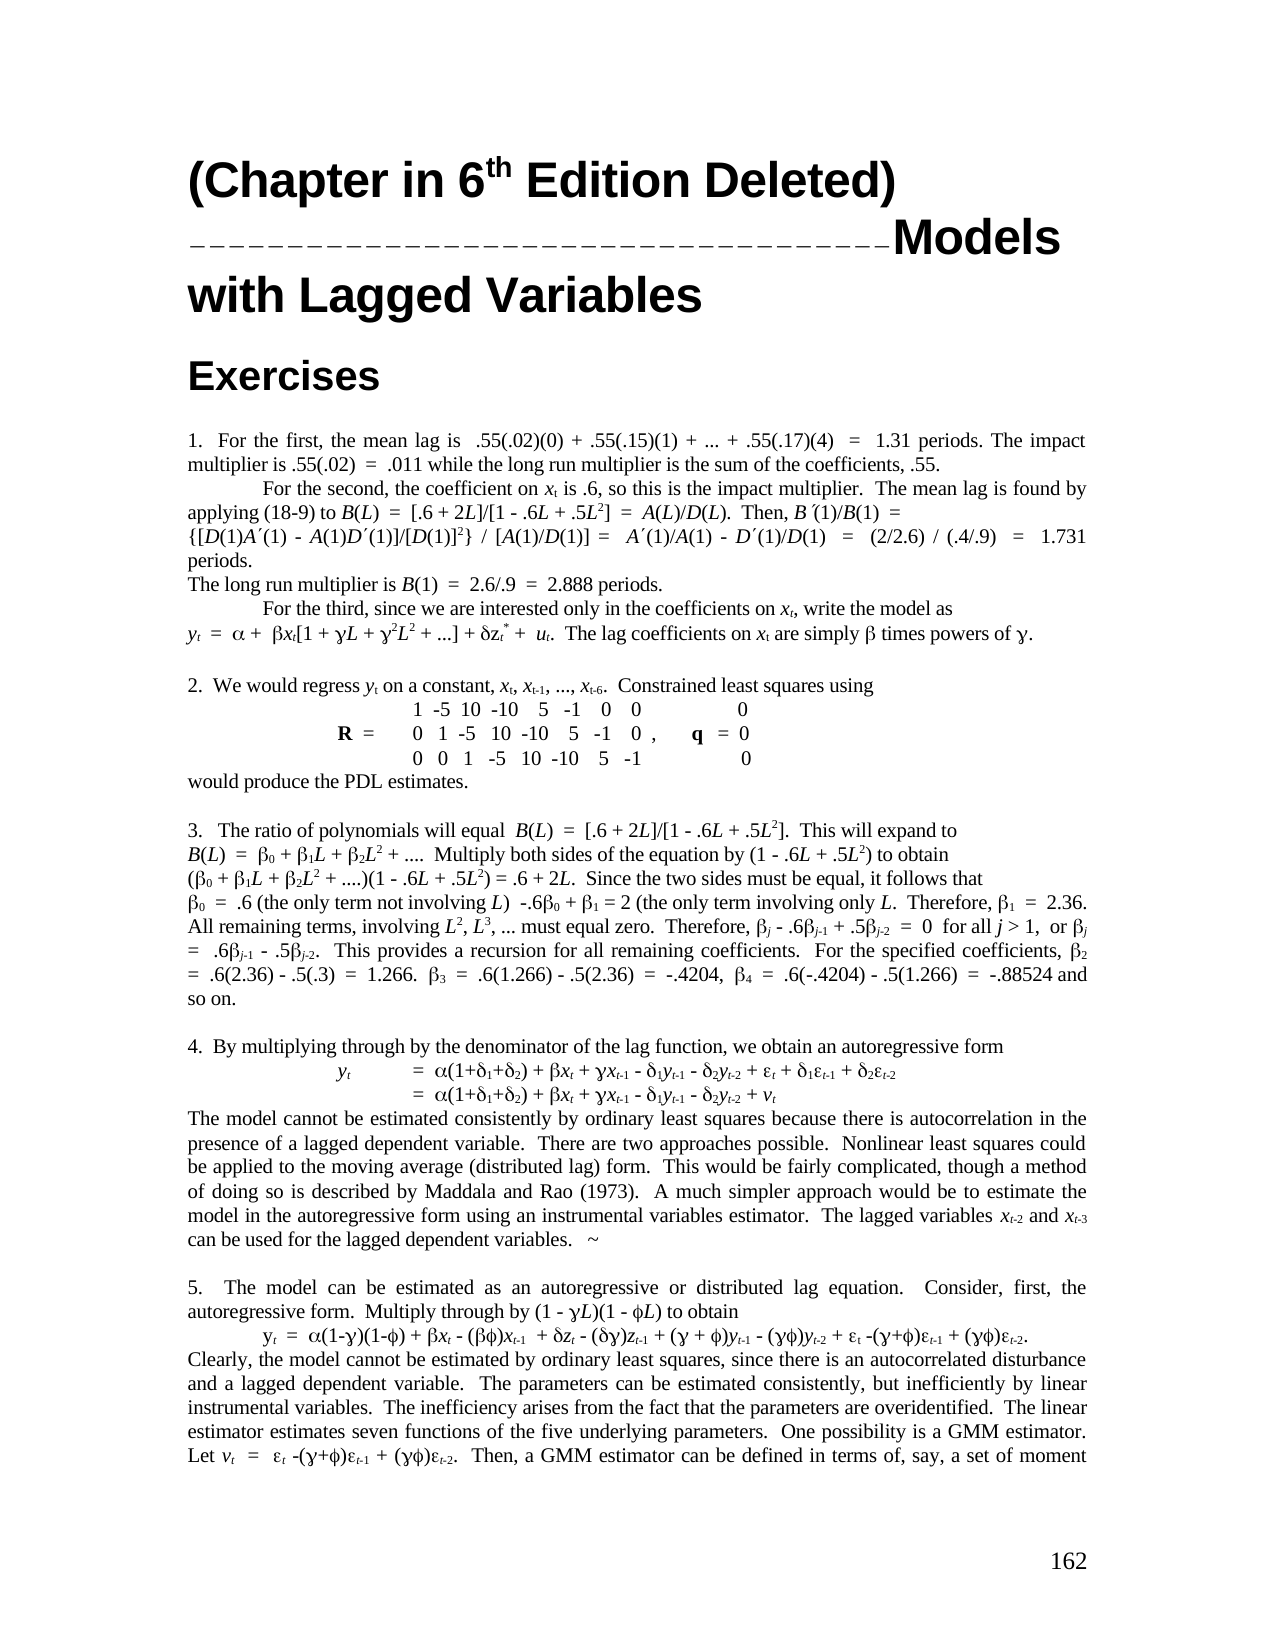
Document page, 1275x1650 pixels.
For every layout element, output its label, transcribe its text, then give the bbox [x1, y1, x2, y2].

text For the third, since we are interested only in the coefficients on xt, write the model as [187, 596, 1087, 620]
text 4. By multiplying through by the denominator of the lag function, we obtain an autoregressive form [187, 1034, 1087, 1058]
text would produce the PDL estimates. [187, 769, 1087, 793]
text {[D(1)A(1) - A(1)D(1)]/[D(1)]2} / [A(1)/D(1)] = A(1)/A(1) - D(1)/D(1) = (2/2.6) / (.4/.9) = 1.731 periods. [187, 524, 1087, 572]
text The long run multiplier is B(1) = 2.6/.9 = 2.888 periods. [187, 572, 1087, 596]
text = (1+1+2) + xt + xt-1 - 1yt-1 - 2yt-2 + vt [187, 1082, 1087, 1106]
text yt = (1-)(1-) + xt - ()xt-1 + zt - ()zt-1 + ( + )yt-1 - ()yt-2 + t -(+)t-1 + ()t-2. [187, 1323, 1087, 1347]
text yt = (1+1+2) + xt + xt-1 - 1yt-1 - 2yt-2 + t + 1t-1 + 2t-2 [187, 1058, 1087, 1082]
text For the second, the coefficient on xt is .6, so this is the impact multiplier. The mean lag is found by applying (18-9) to B(L) = [.6 + 2L]/[1 - .6L + .5L2] = A(L)/D(L). Then, B(1)/B(1) = [187, 476, 1087, 524]
text B(L) = 0 + 1L + 2L2 + .... Multiply both sides of the equation by (1 - .6L + .5L2) to obtain [187, 842, 1087, 866]
text (Chapter in 6th Edition Deleted) [187, 150, 1087, 207]
text 5. The model can be estimated as an autoregressive or distributed lag equation. Consider, first, the autoregressive form. Multiply through by (1 - L)(1 - L) to obtain [187, 1275, 1087, 1323]
text (0 + 1L + 2L2 + ....)(1 - .6L + .5L2) = .6 + 2L. Since the two sides must be equal, it follows that [187, 866, 1087, 890]
text Models with Lagged Variables [187, 207, 1087, 322]
text 1. For the first, the mean lag is .55(.02)(0) + .55(.15)(1) + ... + .55(.17)(4) = 1.31 periods. The impact multiplier is .55(.02) = .011 while the long run multiplier is the sum of the coefficients, .55. [187, 428, 1087, 476]
text 0 = .6 (the only term not involving L) -.60 + 1 = 2 (the only term involving only L. Therefore, 1 = 2.36. All remaining terms, involving L2, L3, ... must equal zero. Therefore, j - .6j-1 + .5j-2 = 0 for all j > 1, or j = .6j-1 - .5j-2. This provides a recursion for all remaining coefficients. For the specified coefficients, 2 = .6(2.36) - .5(.3) = 1.266. 3 = .6(1.266) - .5(2.36) = -.4204, 4 = .6(-.4204) - .5(1.266) = -.88524 and so on. [187, 890, 1087, 1010]
text Exercises [187, 351, 1087, 399]
text 3. The ratio of polynomials will equal B(L) = [.6 + 2L]/[1 - .6L + .5L2]. This will expand to [187, 818, 1087, 842]
text 2. We would regress yt on a constant, xt, xt-1, ..., xt-6. Constrained least squares using [187, 673, 1087, 697]
text R = 0 1 -5 10 -10 5 -1 0 , q = 0 [187, 721, 1087, 745]
text The model cannot be estimated consistently by ordinary least squares because there is autocorrelation in the presence of a lagged dependent variable. There are two approaches possible. Nonlinear least squares could be applied to the moving average (distributed lag) form. This would be fairly complicated, though a method of doing so is described by Maddala and Rao (1973). A much simpler approach would be to estimate the model in the autoregressive form using an instrumental variables estimator. The lagged variables xt-2 and xt-3 can be used for the lagged dependent variables. ~ [187, 1106, 1087, 1251]
text yt = + xt[1 + L + 2L2 + ...] + zt* + ut. The lag coefficients on xt are simply times powers of . [187, 620, 1087, 644]
text 1 -5 10 -10 5 -1 0 0 0 [187, 697, 1087, 721]
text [187, 1347, 1087, 1467]
text 0 0 1 -5 10 -10 5 -1 0 [187, 745, 1087, 769]
